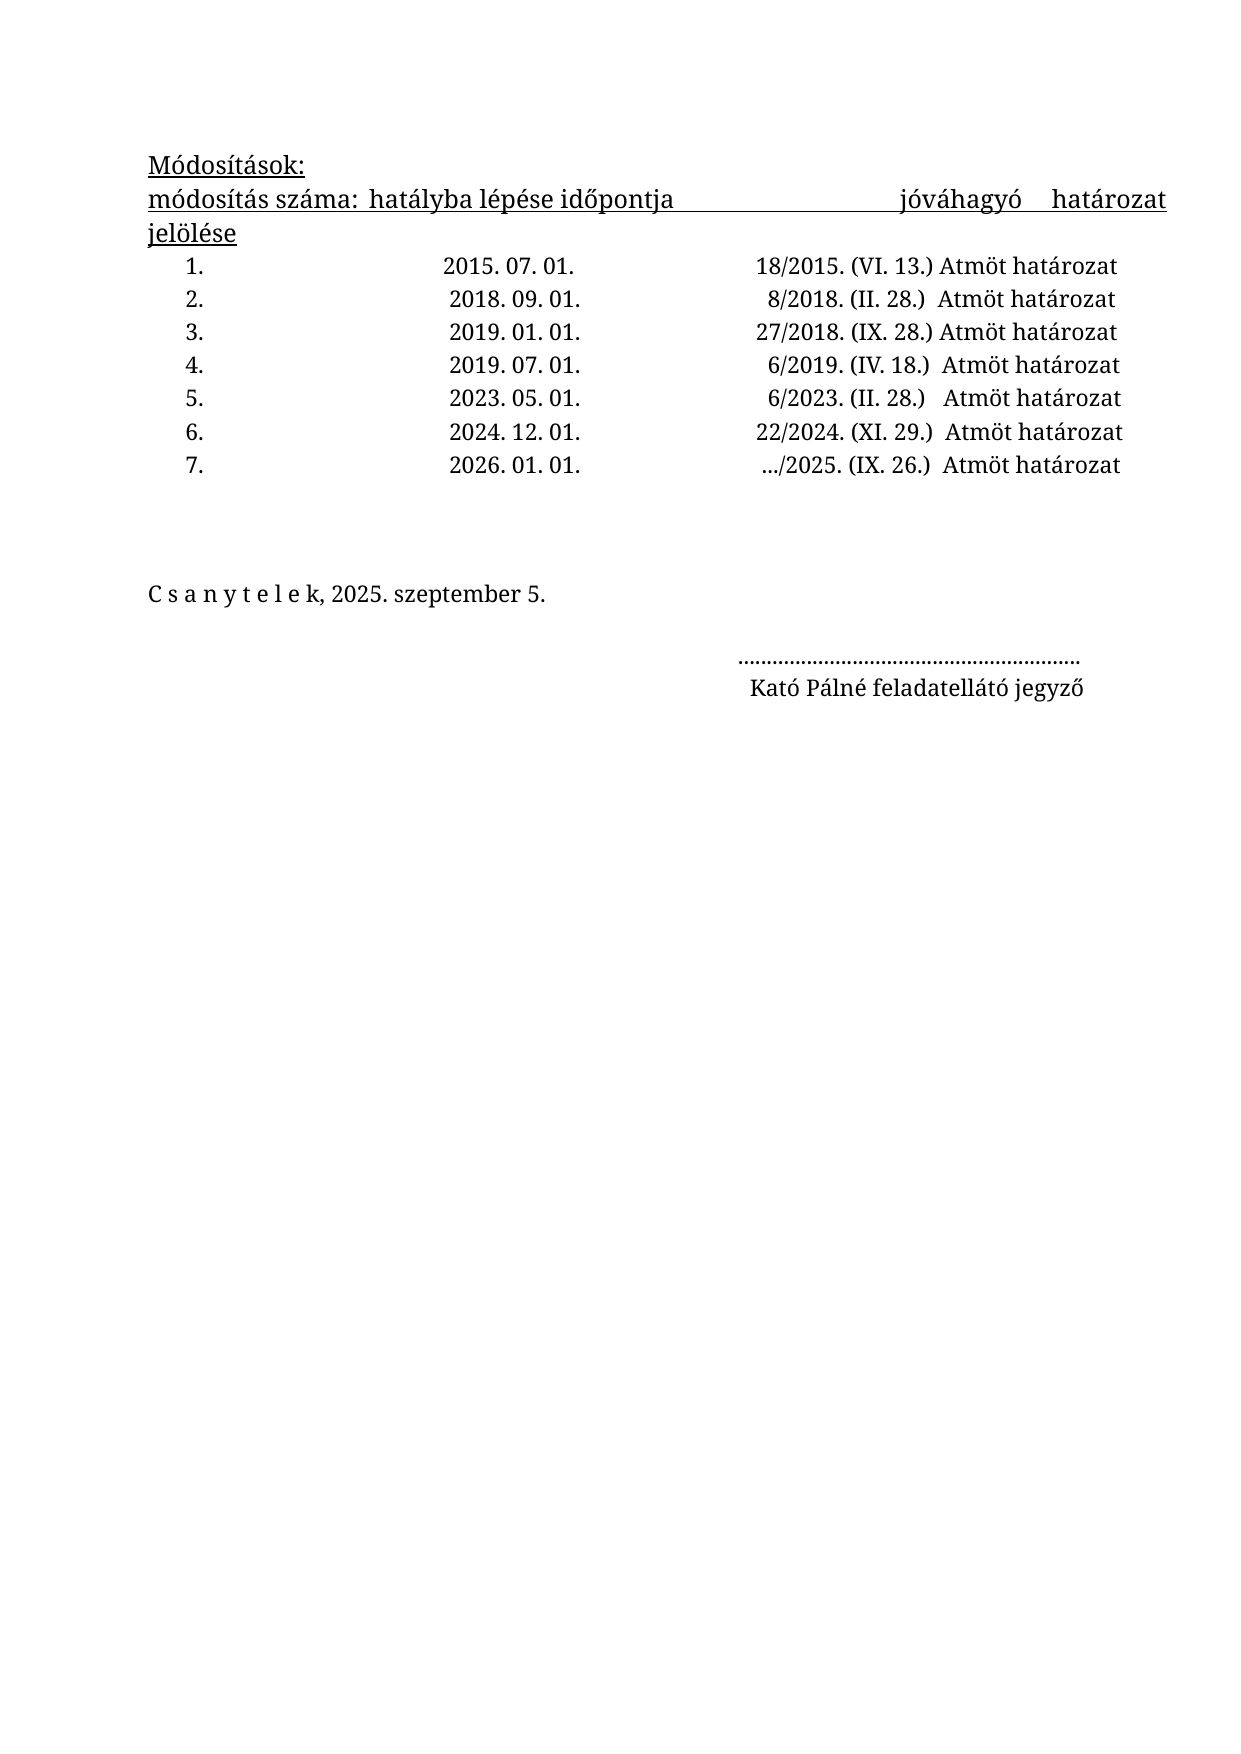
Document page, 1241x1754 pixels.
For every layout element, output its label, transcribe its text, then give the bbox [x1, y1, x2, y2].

list 2015. 07. 01. 18/2015. (VI. 13.) Atmöt határozat [185, 250, 1167, 281]
list 2024. 12. 01. 22/2024. (XI. 29.) Atmöt határozat [185, 415, 1167, 447]
list 2018. 09. 01. 8/2018. (II. 28.) Atmöt határozat [185, 283, 1167, 314]
text ............................................................ [148, 640, 1167, 672]
list 2019. 07. 01. 6/2019. (IV. 18.) Atmöt határozat [185, 349, 1167, 380]
list 2019. 01. 01. 27/2018. (IX. 28.) Atmöt határozat [185, 316, 1167, 347]
text módosítás száma: hatályba lépése időpontja jóváhagyó határozat jelölése [148, 182, 1167, 211]
list 2023. 05. 01. 6/2023. (II. 28.) Atmöt határozat [185, 382, 1167, 413]
text módosítás száma: hatályba lépése időpontja jóváhagyó határozat jelölése [148, 212, 1167, 250]
list 2026. 01. 01. .../2025. (IX. 26.) Atmöt határozat [185, 448, 1167, 480]
text Kató Pálné feladatellátó jegyző [148, 672, 1167, 703]
text C s a n y t e l e k, 2025. szeptember 5. [148, 578, 1167, 609]
text Módosítások: [148, 148, 1167, 182]
